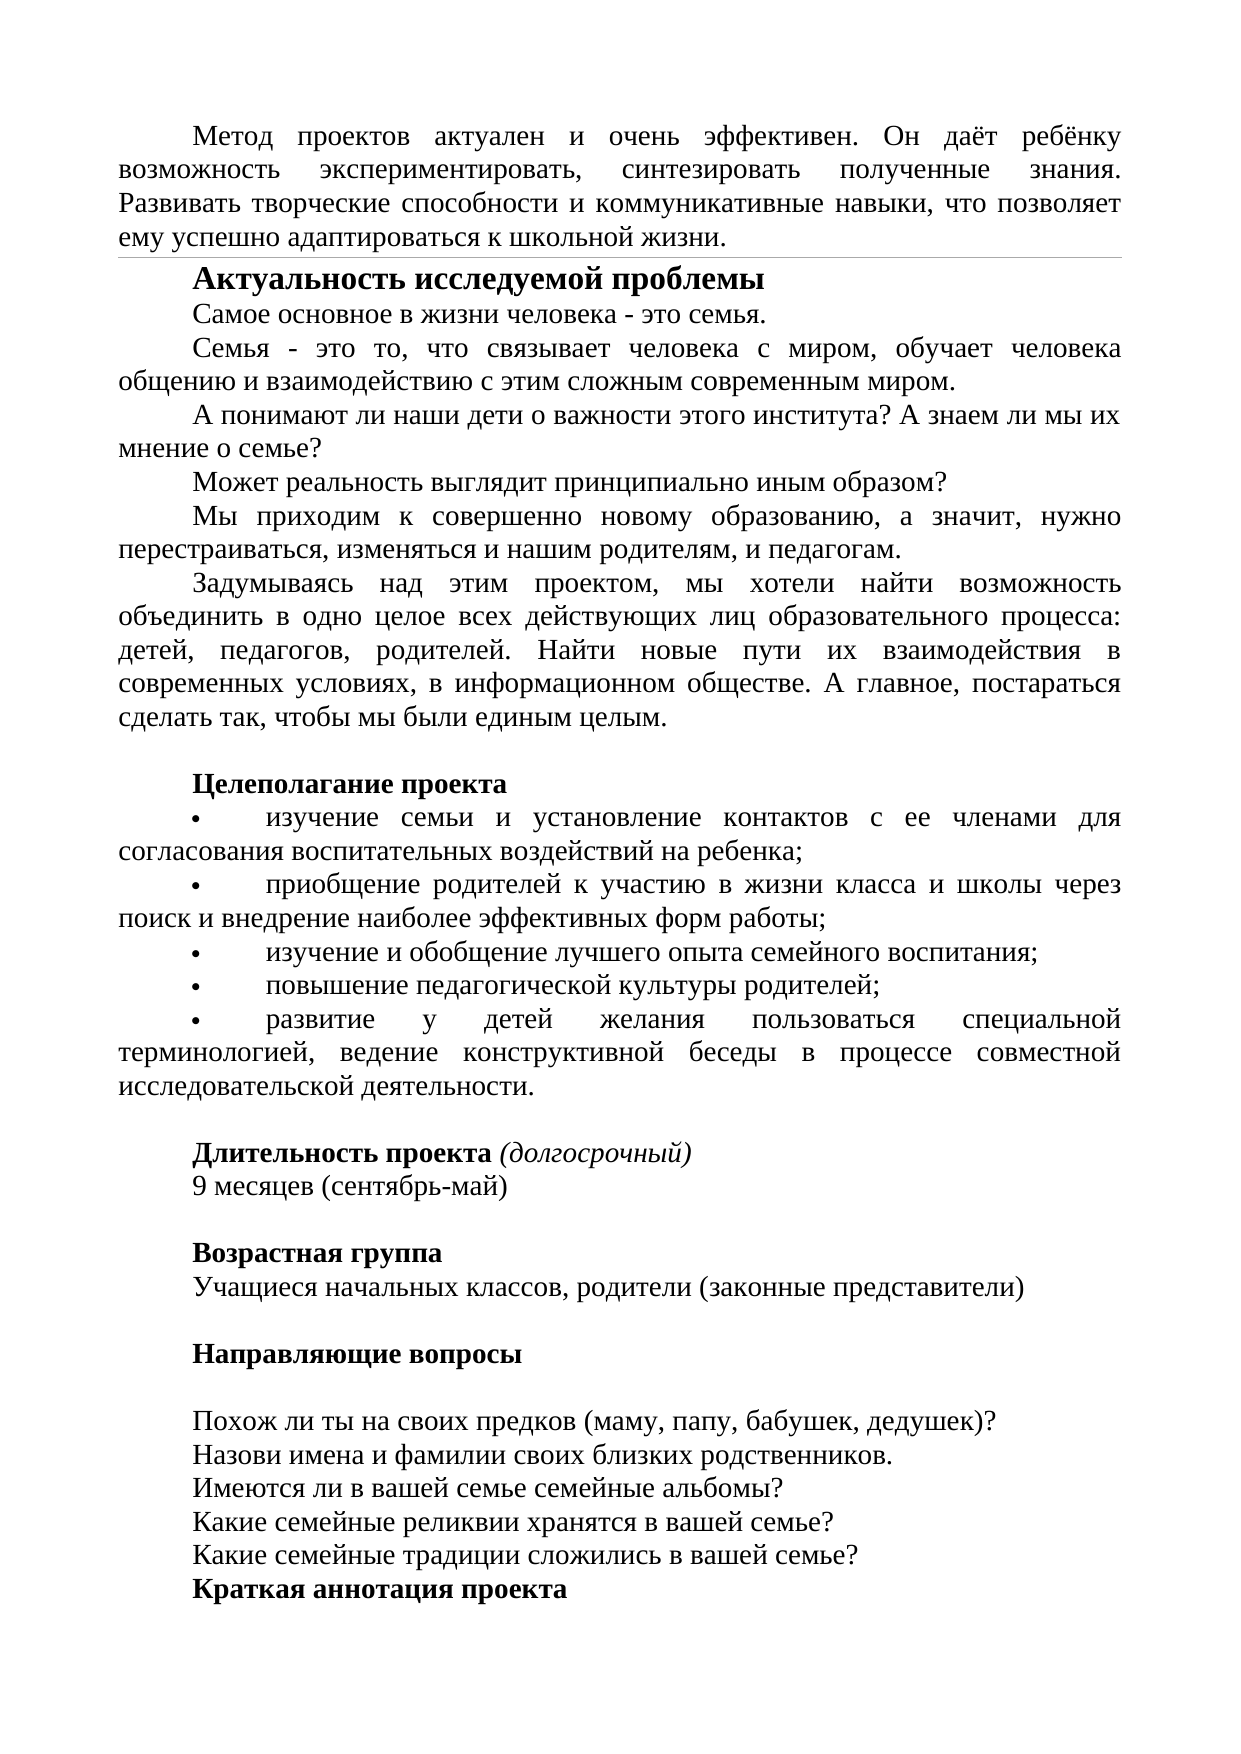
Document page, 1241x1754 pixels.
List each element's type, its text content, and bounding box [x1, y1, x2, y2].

text Какие семейные реликвии хранятся в вашей семье? [118, 1504, 1122, 1537]
text А понимают ли наши дети о важности этого института? А знаем ли мы их мнение о семье? [118, 397, 1122, 464]
text Имеются ли в вашей семье семейные альбомы? [118, 1470, 1122, 1504]
text Возрастная группа [118, 1236, 1122, 1269]
text Семья - это то, что связывает человека с миром, обучает человека общению и взаимодействию с этим сложным современным миром. [118, 330, 1122, 397]
text Может реальность выглядит принципиально иным образом? [118, 464, 1122, 498]
text Учащиеся начальных классов, родители (законные представители) [118, 1269, 1122, 1303]
text Краткая аннотация проекта [118, 1571, 1122, 1604]
text Похож ли ты на своих предков (маму, папу, бабушек, дедушек)? [118, 1403, 1122, 1437]
list изучение семьи и установление контактов с ее членами для согласования воспитательных воздействий на ребенка; [118, 799, 1122, 867]
text Направляющие вопросы [118, 1336, 1122, 1370]
text Длительность проекта (долгосрочный) [118, 1135, 1122, 1168]
list приобщение родителей к участию в жизни класса и школы через поиск и внедрение наиболее эффективных форм работы; [118, 867, 1122, 934]
text Мы приходим к совершенно новому образованию, а значит, нужно перестраиваться, изменяться и нашим родителям, и педагогам. [118, 498, 1122, 565]
list повышение педагогической культуры родителей; [118, 967, 1122, 1001]
list изучение и обобщение лучшего опыта семейного воспитания; [118, 934, 1122, 967]
text Какие семейные традиции сложились в вашей семье? [118, 1537, 1122, 1571]
text Задумываясь над этим проектом, мы хотели найти возможность объединить в одно целое всех действующих лиц образовательного процесса: детей, педагогов, родителей. Найти новые пути их взаимодействия в современных условиях, в информационном обществе. А главное, постараться сделать так, чтобы мы были единым целым. [118, 565, 1122, 732]
text Целеполагание проекта [118, 766, 1122, 799]
text Самое основное в жизни человека - это семья. [118, 296, 1122, 330]
text Назови имена и фамилии своих близких родственников. [118, 1437, 1122, 1470]
text Актуальность исследуемой проблемы [118, 258, 1122, 296]
text Метод проектов актуален и очень эффективен. Он даёт ребёнку возможность экспериментировать, синтезировать полученные знания. Развивать творческие способности и коммуникативные навыки, что позволяет ему успешно адаптироваться к школьной жизни. [118, 118, 1122, 257]
list развитие у детей желания пользоваться специальной терминологией, ведение конструктивной беседы в процессе совместной исследовательской деятельности. [118, 1001, 1122, 1101]
text 9 месяцев (сентябрь-май) [118, 1168, 1122, 1202]
